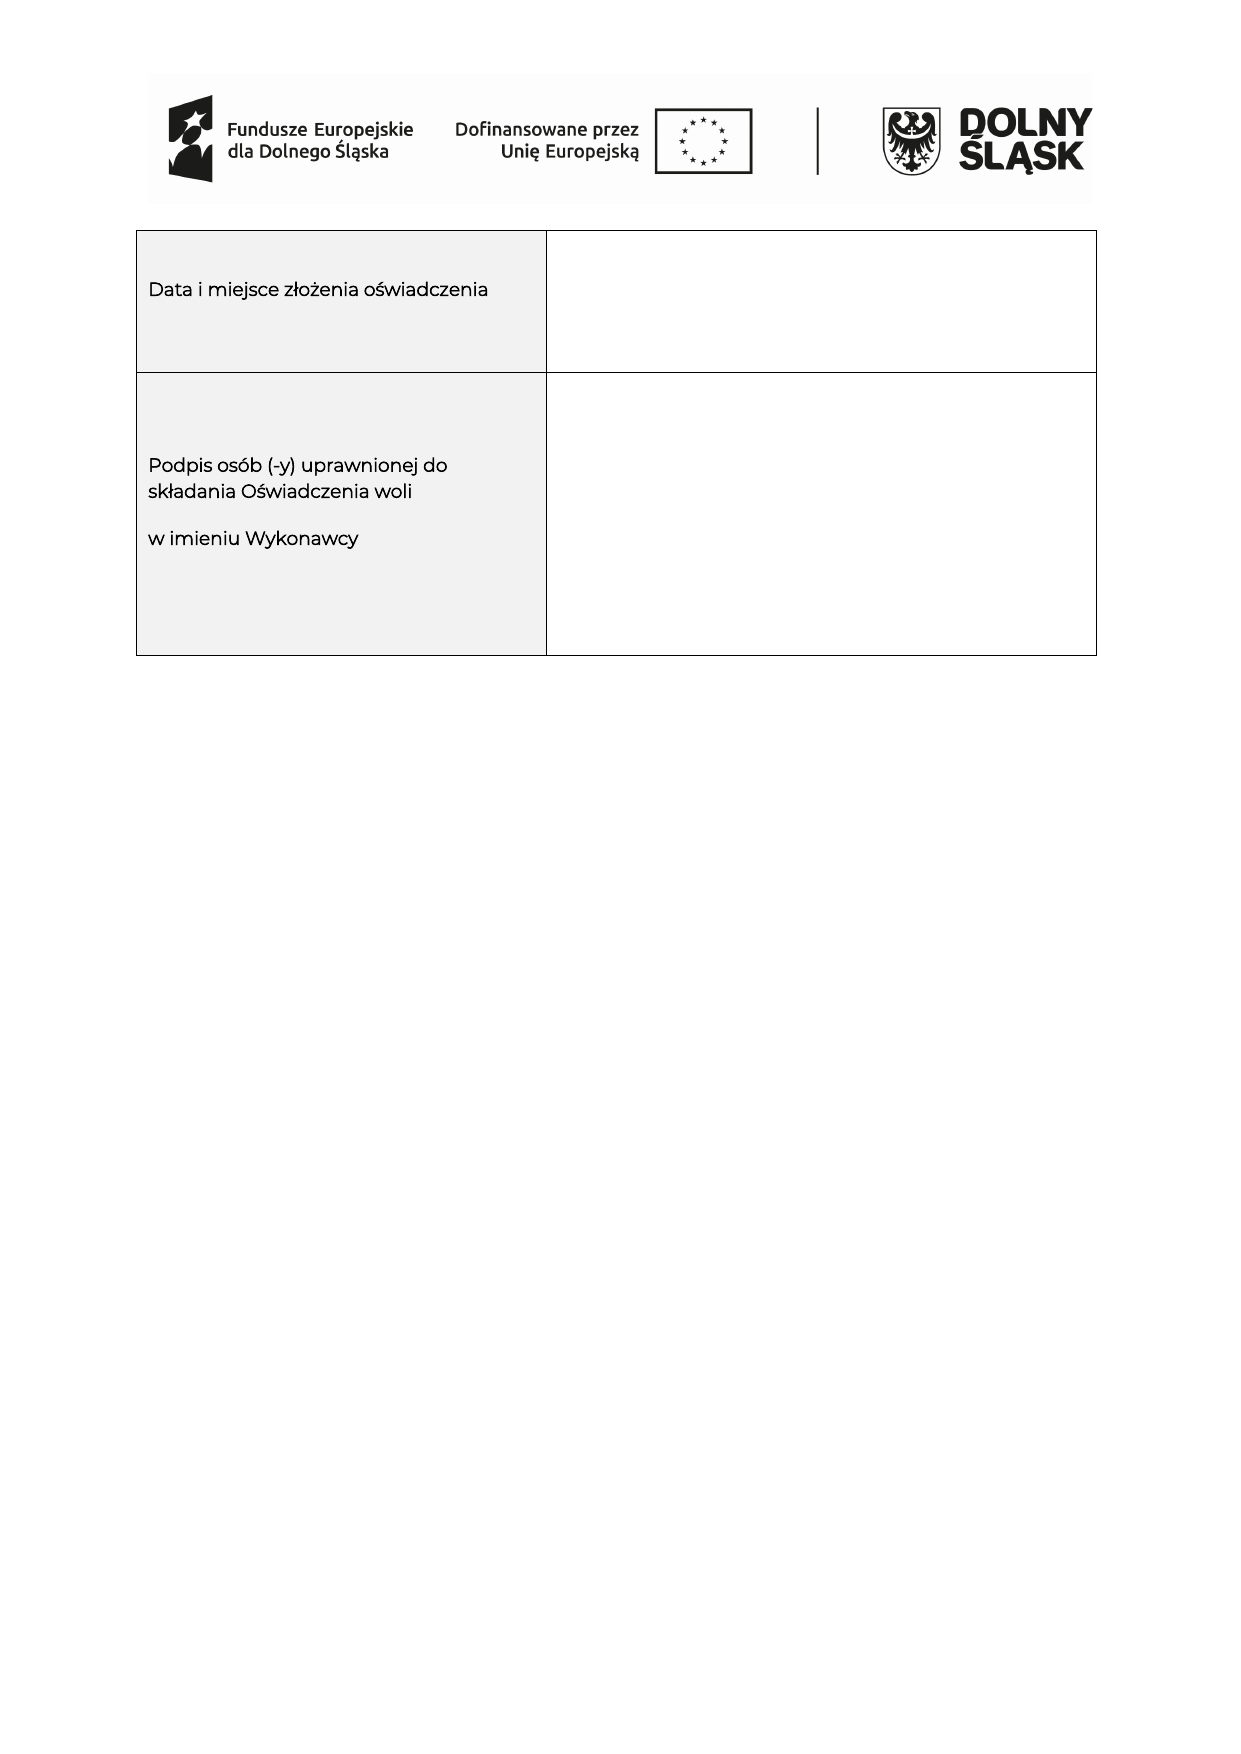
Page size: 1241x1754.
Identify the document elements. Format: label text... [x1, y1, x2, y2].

table_cell Podpis osób (-y) uprawnionej do składania Oświadczenia woli w imieniu Wykonawcy [137, 373, 546, 655]
picture [147, 73, 1093, 204]
table_cell [547, 373, 1096, 655]
table_header [547, 231, 1096, 372]
table_header Data i miejsce złożenia oświadczenia [137, 231, 546, 372]
